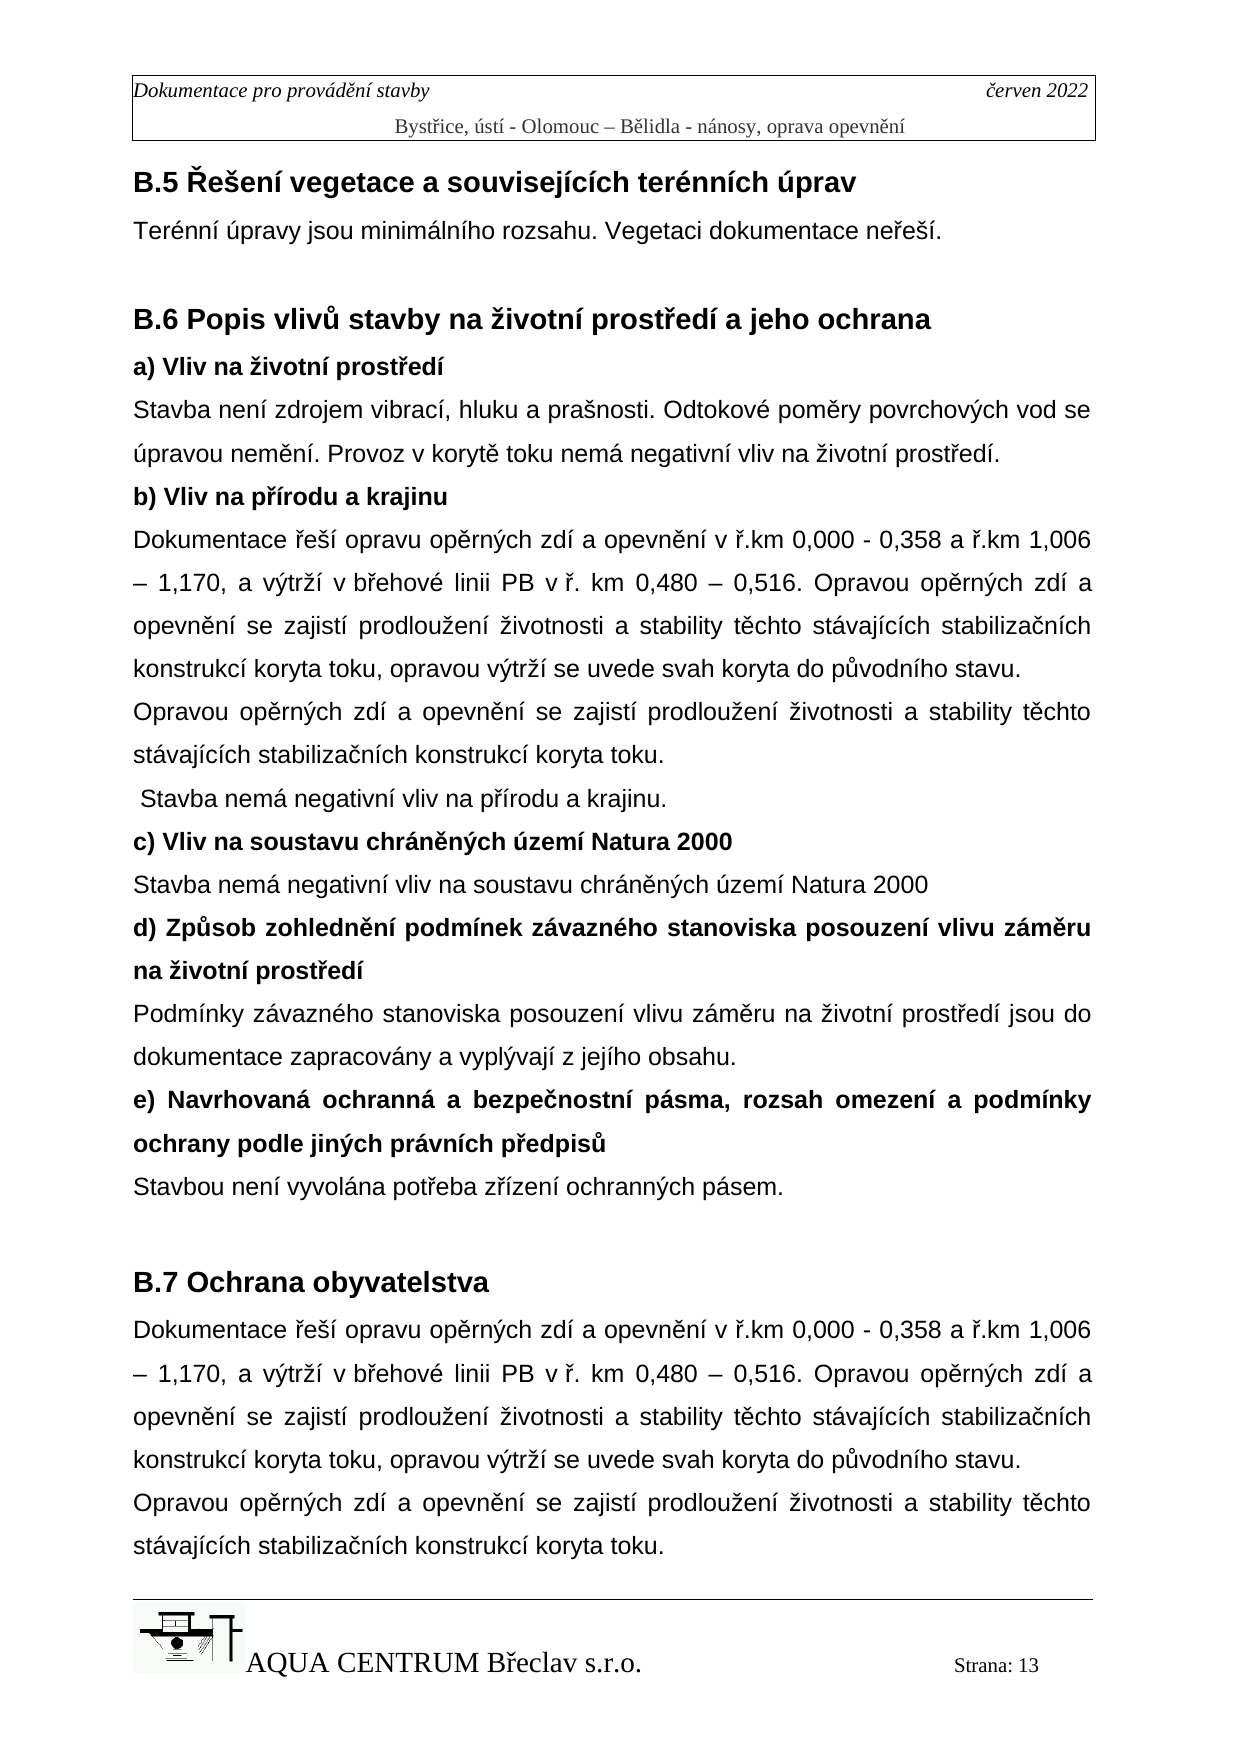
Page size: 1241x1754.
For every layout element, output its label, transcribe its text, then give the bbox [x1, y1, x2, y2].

list Stavba nemá negativní vliv na soustavu chráněných území Natura 2000 [133, 870, 1093, 898]
list Stavbou není vyvolána potřeba zřízení ochranných pásem. [133, 1172, 1093, 1200]
text a) Vliv na životní prostředí [133, 352, 1093, 381]
text Stavba není zdrojem vibrací, hluku a prašnosti. Odtokové poměry povrchových vod se úpravou nemění. Provoz v korytě toku nemá negativní vliv na životní prostředí. [133, 395, 1093, 467]
list Stavba nemá negativní vliv na přírodu a krajinu. [133, 783, 1093, 812]
text Dokumentace řeší opravu opěrných zdí a opevnění v ř.km 0,000 - 0,358 a ř.km 1,006 – 1,170, a výtrží v břehové linii PB v ř. km 0,480 – 0,516. Opravou opěrných zdí a opevnění se zajistí prodloužení životnosti a stability těchto stávajících stabilizačních konstrukcí koryta toku, opravou výtrží se uvede svah koryta do původního stavu. [133, 1315, 1093, 1473]
list e) Navrhovaná ochranná a bezpečnostní pásma, rozsah omezení a podmínky ochrany podle jiných právních předpisů [133, 1085, 1093, 1157]
list Podmínky závazného stanoviska posouzení vlivu záměru na životní prostředí jsou do dokumentace zapracovány a vyplývají z jejího obsahu. [133, 999, 1093, 1071]
list c) Vliv na soustavu chráněných území Natura 2000 [133, 827, 1093, 855]
text Opravou opěrných zdí a opevnění se zajistí prodloužení životnosti a stability těchto stávajících stabilizačních konstrukcí koryta toku. [133, 1488, 1093, 1560]
list Opravou opěrných zdí a opevnění se zajistí prodloužení životnosti a stability těchto stávajících stabilizačních konstrukcí koryta toku. [133, 697, 1093, 769]
text B.7 Ochrana obyvatelstva [133, 1265, 1093, 1299]
list d) Způsob zohlednění podmínek závazného stanoviska posouzení vlivu záměru na životní prostředí [133, 913, 1093, 985]
picture [132, 1602, 246, 1673]
text B.5 Řešení vegetace a souvisejících terénních úprav [133, 165, 1093, 199]
text B.6 Popis vlivů stavby na životní prostředí a jeho ochrana [133, 302, 1093, 336]
text Terénní úpravy jsou minimálního rozsahu. Vegetaci dokumentace neřeší. [133, 216, 1093, 244]
list Dokumentace řeší opravu opěrných zdí a opevnění v ř.km 0,000 - 0,358 a ř.km 1,006 – 1,170, a výtrží v břehové linii PB v ř. km 0,480 – 0,516. Opravou opěrných zdí a opevnění se zajistí prodloužení životnosti a stability těchto stávajících stabilizačních konstrukcí koryta toku, opravou výtrží se uvede svah koryta do původního stavu. [133, 525, 1093, 683]
list b) Vliv na přírodu a krajinu [133, 482, 1093, 510]
